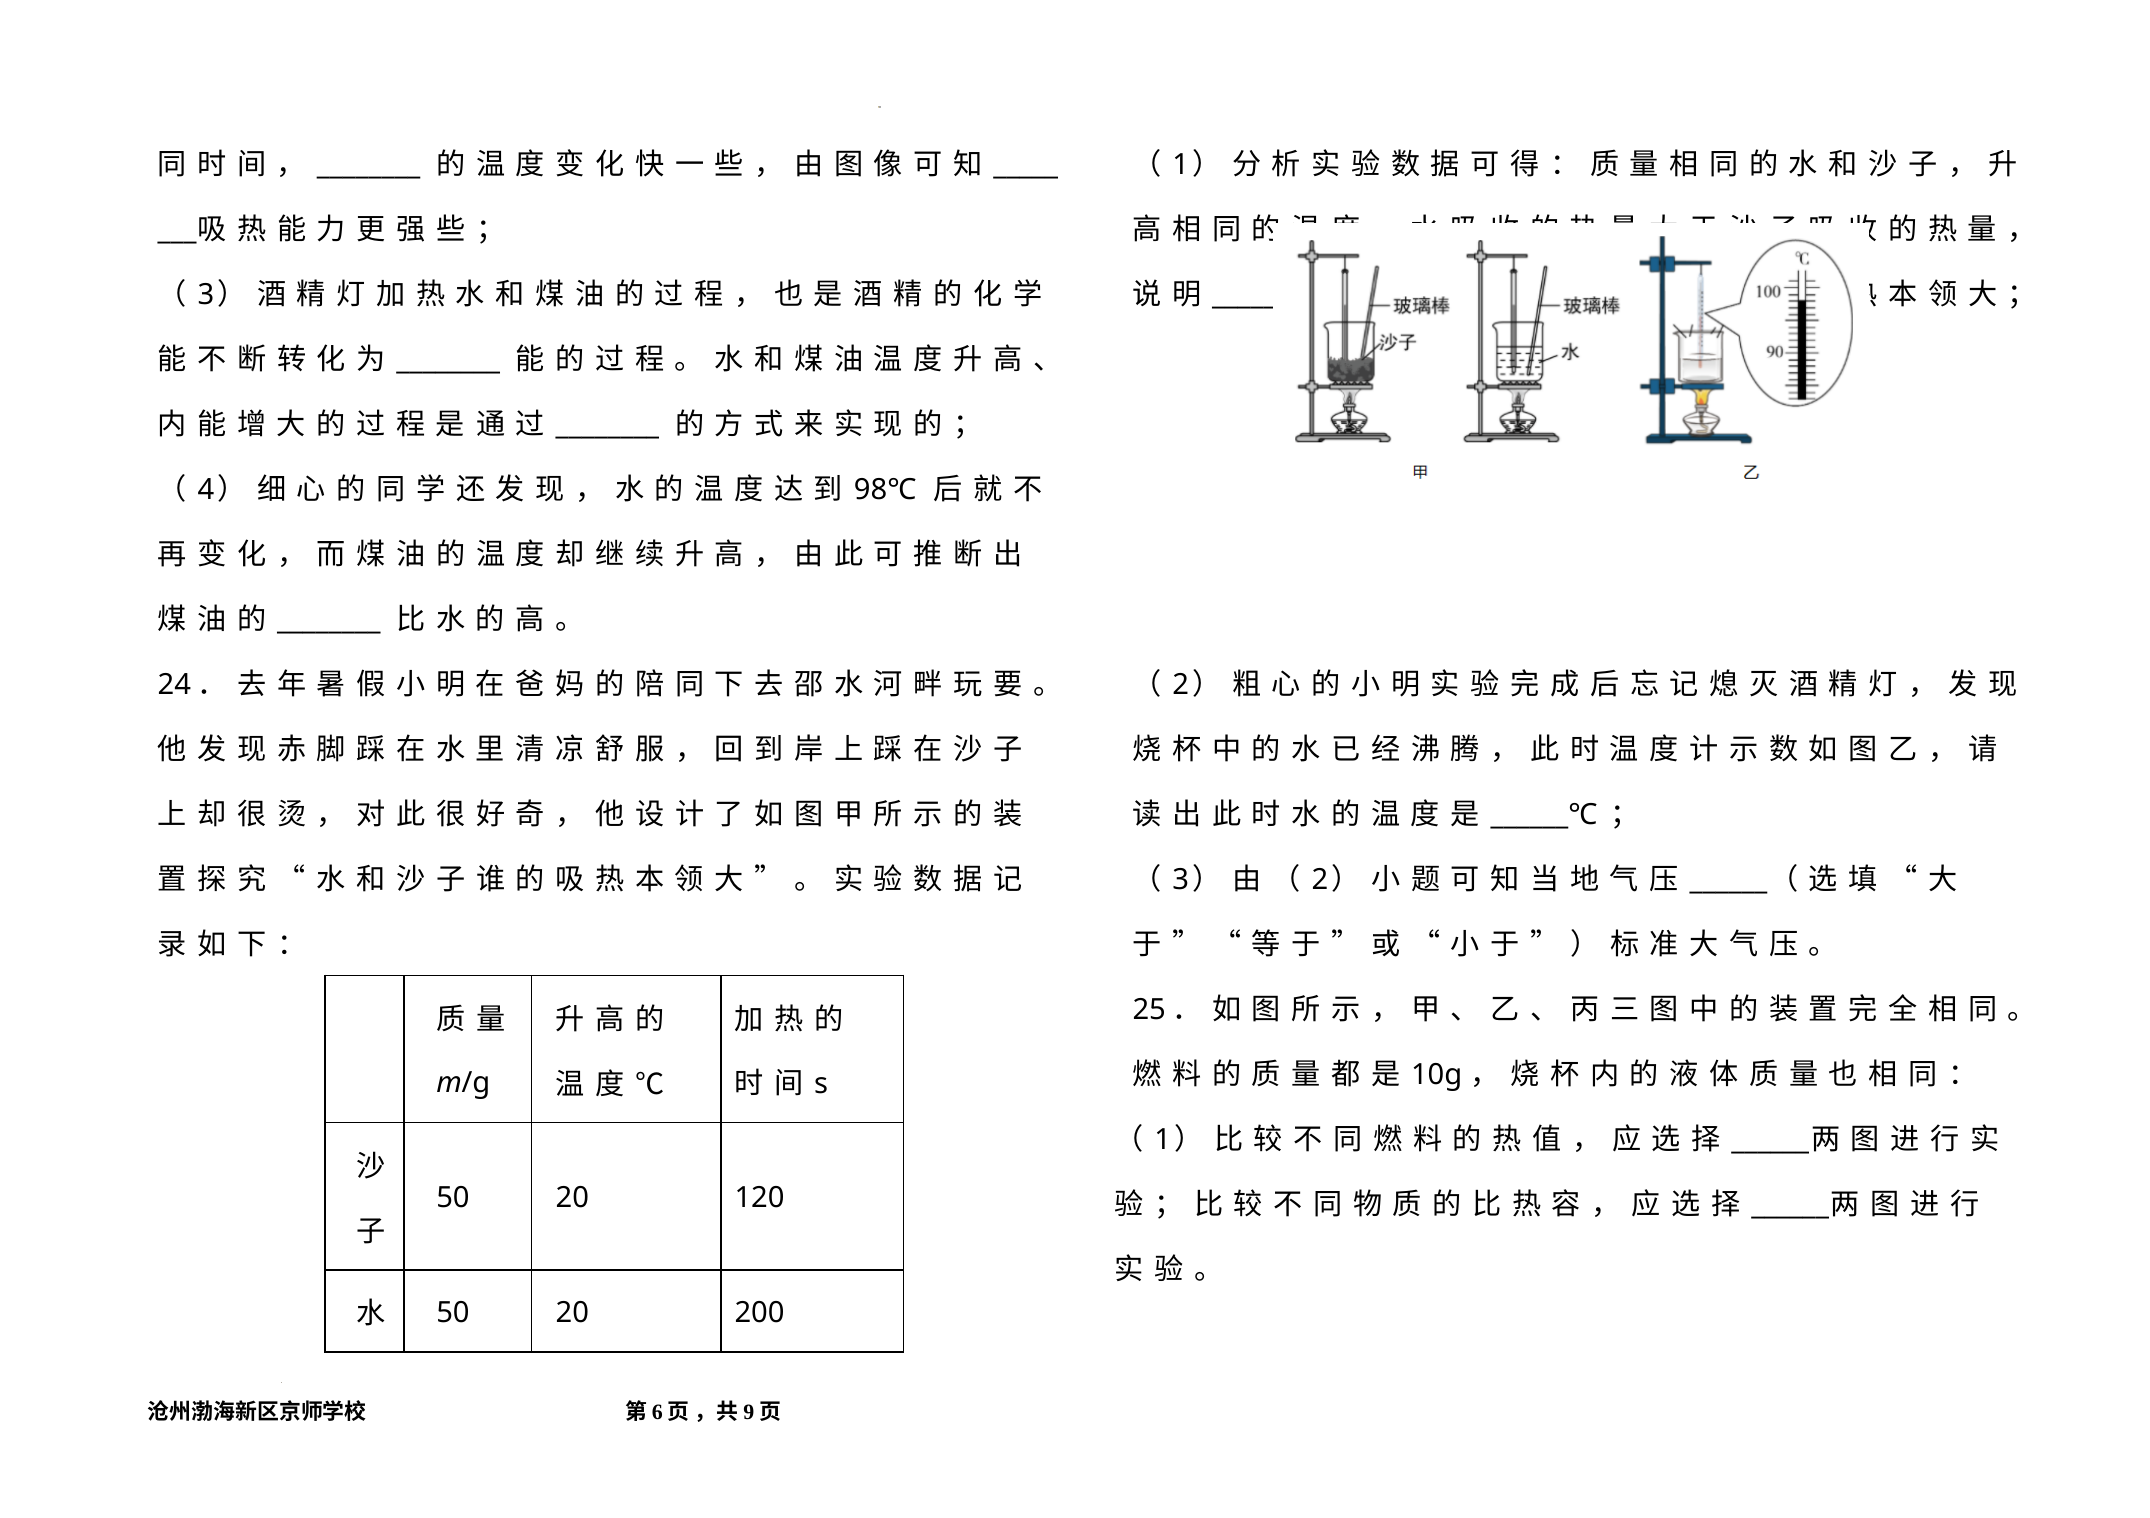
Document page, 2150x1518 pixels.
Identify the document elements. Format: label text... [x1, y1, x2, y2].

table_cell 50 [405, 1123, 531, 1269]
table_cell 沙子 [326, 1123, 403, 1269]
table_header 加热的时间s [722, 976, 903, 1122]
table_cell 20 [532, 1123, 720, 1269]
table_cell 50 [405, 1271, 531, 1351]
text （1）比较不同燃料的热值，应选择______两图进行实验；比较不同物质的比热容，应选择______两图进行实验。 [1114, 1104, 2028, 1299]
text （1）分析实验数据可得：质量相同的水和沙子，升高相同的温度，水吸收的热量大于沙子吸收的热量，说明______（选填“水”或“沙子”）的吸热本领大； [1114, 129, 2028, 324]
table_cell 20 [532, 1271, 720, 1351]
table_header 质量m/g [405, 976, 531, 1122]
text （4）细心的同学还发现，水的温度达到98℃后就不再变化，而煤油的温度却继续升高，由此可推断出煤油的________比水的高。 [157, 454, 1071, 649]
text （3）酒精灯加热水和煤油的过程，也是酒精的化学能不断转化为________能的过程。水和煤油温度升高、内能增大的过程是通过________的方式来实现的； [157, 259, 1071, 454]
text 25．如图所示，甲、乙、丙三图中的装置完全相同。燃料的质量都是10g，烧杯内的液体质量也相同： [1114, 974, 2028, 1104]
table_cell 水 [326, 1271, 403, 1351]
picture [1273, 223, 1869, 490]
table_header [326, 976, 403, 1122]
table_header 升高的温度℃ [532, 976, 720, 1122]
table_cell 120 [722, 1123, 903, 1269]
text （3）由（2）小题可知当地气压______（选填“大于”“等于”或“小于”）标准大气压。 [1114, 844, 2028, 974]
text （2）根据实验数据绘制出了水和煤油的温度随加热时间变化的图像，如图乙所示，水和煤油都加热相同时间，________的温度变化快一些，由图像可知________吸热能力更强些； [157, 129, 1071, 259]
table_cell 200 [722, 1271, 903, 1351]
text 24．去年暑假小明在爸妈的陪同下去邵水河畔玩要。他发现赤脚踩在水里清凉舒服，回到岸上踩在沙子上却很烫，对此很好奇，他设计了如图甲所示的装置探究“水和沙子谁的吸热本领大”。实验数据记录如下： [157, 649, 1071, 974]
text （2）粗心的小明实验完成后忘记熄灭酒精灯，发现烧杯中的水已经沸腾，此时温度计示数如图乙，请读出此时水的温度是______℃； [1114, 649, 2028, 844]
